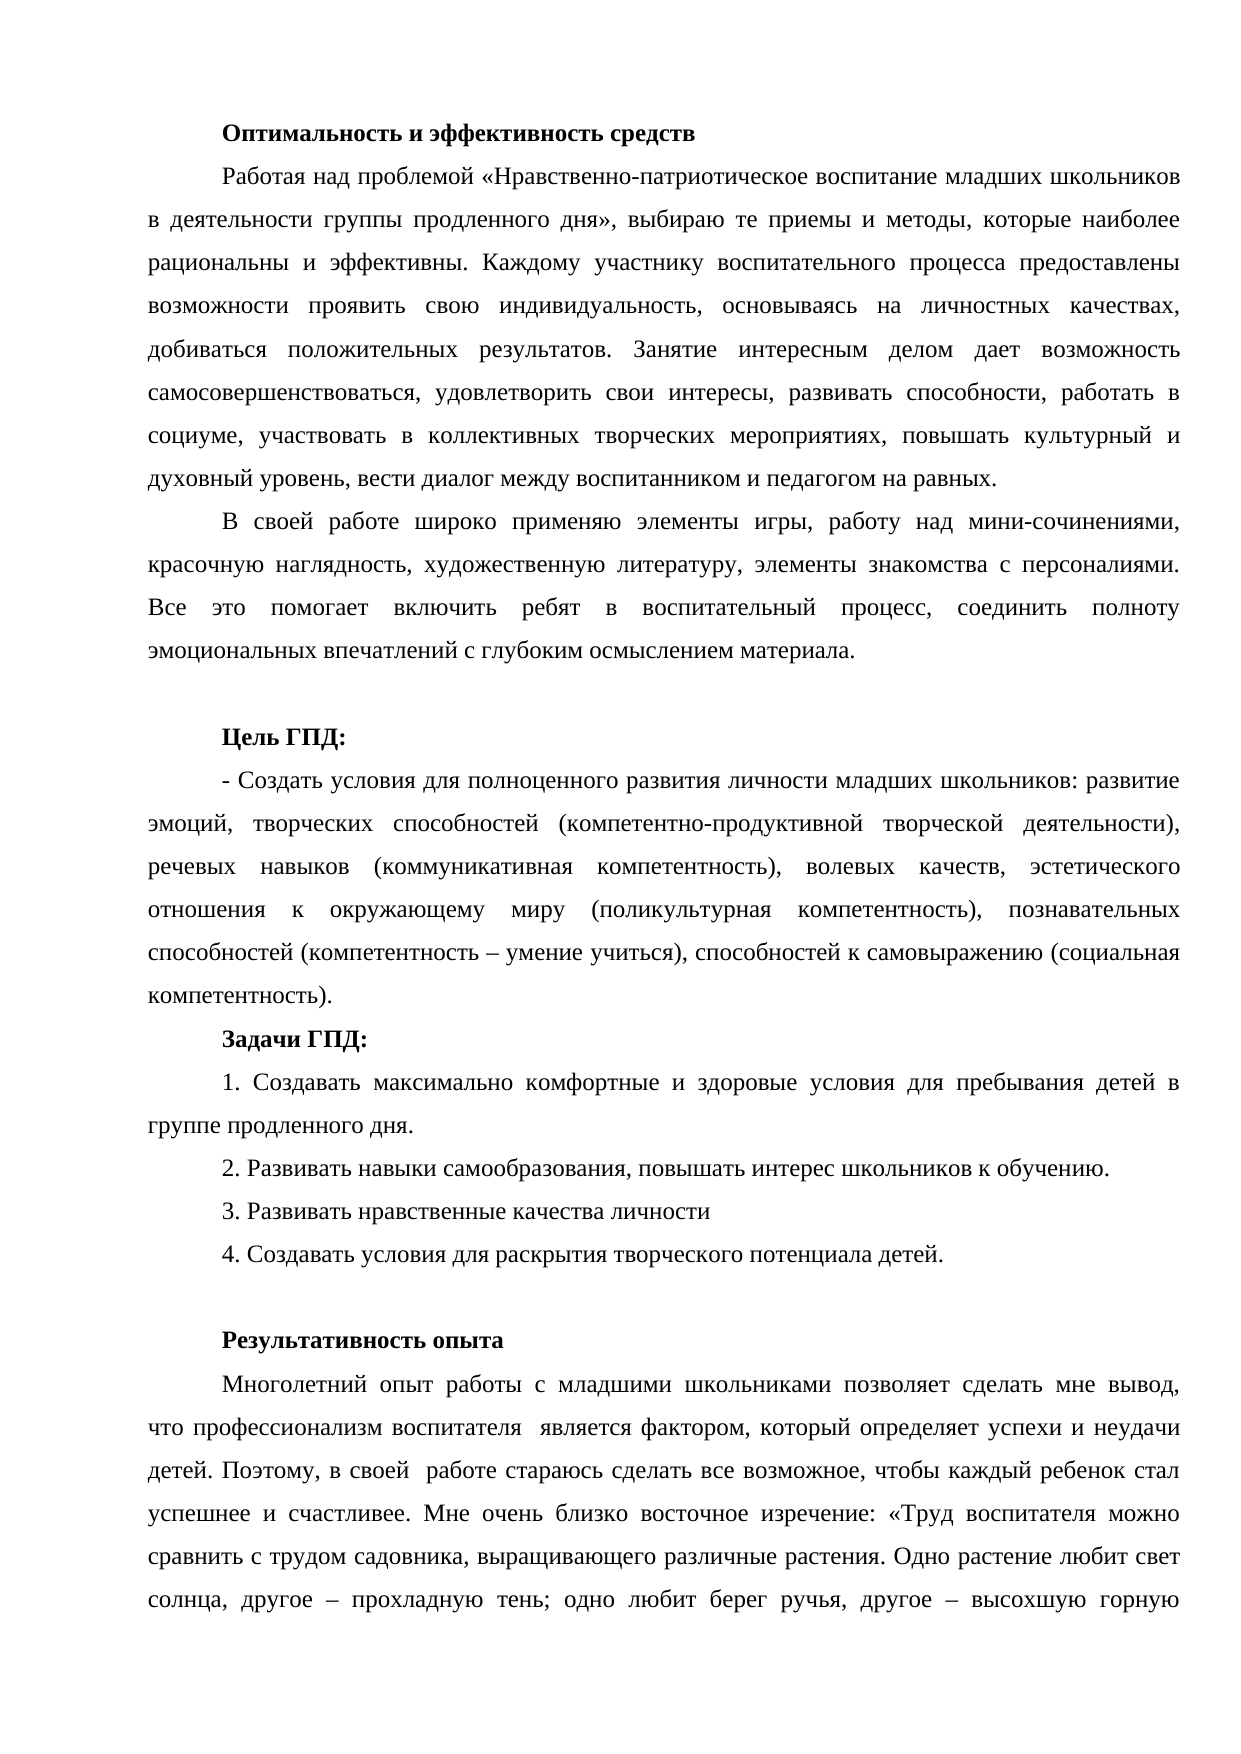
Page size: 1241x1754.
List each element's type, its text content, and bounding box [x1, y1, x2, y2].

text Цель ГПД: [148, 722, 1181, 751]
text - Создать условия для полноценного развития личности младших школьников: развитие эмоций, творческих способностей (компетентно-продуктивной творческой деятельности), речевых навыков (коммуникативная компетентность), волевых качеств, эстетического отношения к окружающему миру (поликультурная компетентность), познавательных способностей (компетентность – умение учиться), способностей к самовыражению (социальная компетентность). [148, 765, 1181, 1009]
text 1. Создавать максимально комфортные и здоровые условия для пребывания детей в группе продленного дня. [148, 1067, 1181, 1139]
text 4. Создавать условия для раскрытия творческого потенциала детей. [148, 1239, 1181, 1268]
text В своей работе широко применяю элементы игры, работу над мини-сочинениями, красочную наглядность, художественную литературу, элементы знакомства с персоналиями. Все это помогает включить ребят в воспитательный процесс, соединить полноту эмоциональных впечатлений с глубоким осмыслением материала. [148, 506, 1181, 664]
text Оптимальность и эффективность средств [148, 118, 1181, 147]
text Задачи ГПД: [148, 1024, 1181, 1052]
text Результативность опыта [148, 1326, 1181, 1354]
text 2. Развивать навыки самообразования, повышать интерес школьников к обучению. [148, 1153, 1181, 1182]
text Работая над проблемой «Нравственно-патриотическое воспитание младших школьников в деятельности группы продленного дня», выбираю те приемы и методы, которые наиболее рациональны и эффективны. Каждому участнику воспитательного процесса предоставлены возможности проявить свою индивидуальность, основываясь на личностных качествах, добиваться положительных результатов. Занятие интересным делом дает возможность самосовершенствоваться, удовлетворить свои интересы, развивать способности, работать в социуме, участвовать в коллективных творческих мероприятиях, повышать культурный и духовный уровень, вести диалог между воспитанником и педагогом на равных. [148, 161, 1181, 492]
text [148, 1369, 1181, 1613]
text 3. Развивать нравственные качества личности [148, 1196, 1181, 1225]
